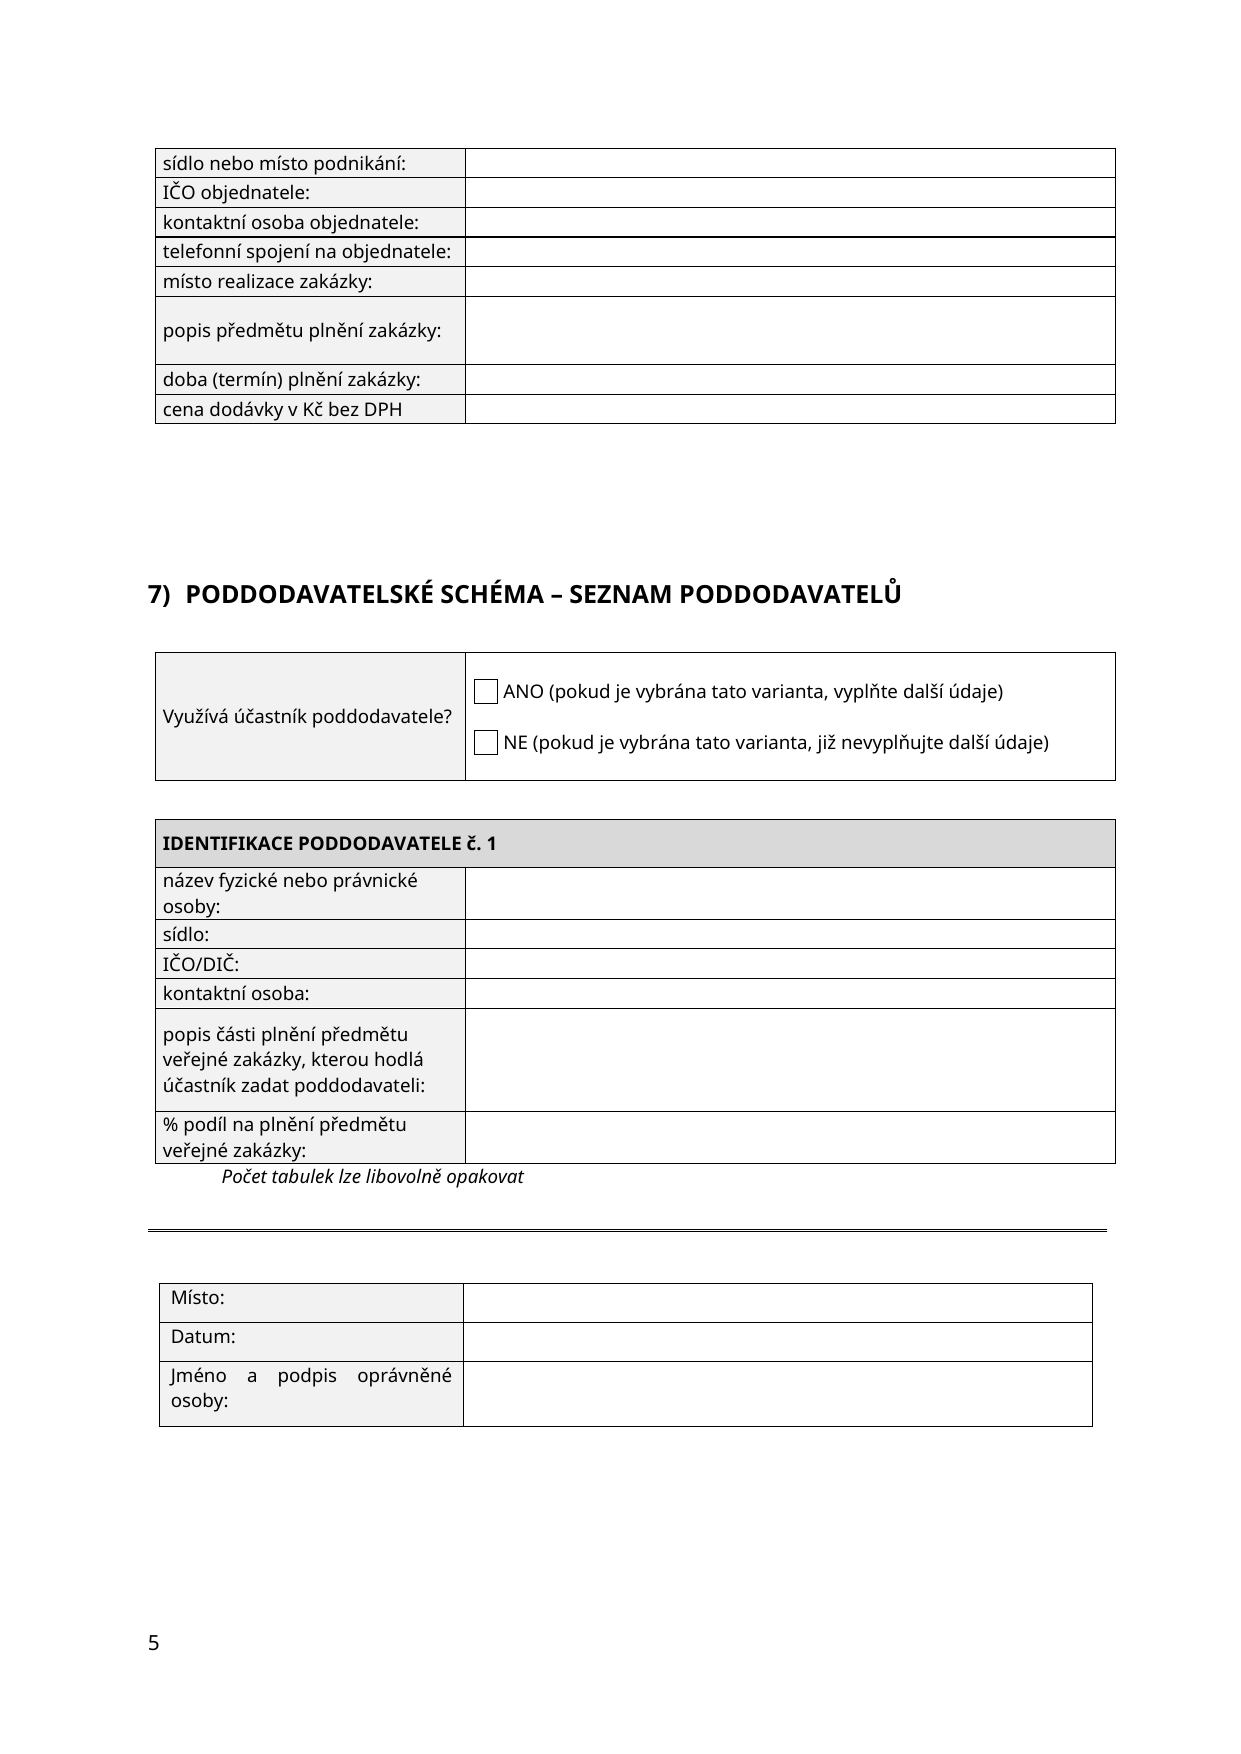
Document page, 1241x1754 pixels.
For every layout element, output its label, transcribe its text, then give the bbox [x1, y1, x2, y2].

text Počet tabulek lze libovolně opakovat [148, 1164, 1107, 1189]
table_cell IČO/DIČ: [156, 949, 465, 978]
table_cell doba (termín) plnění zakázky: [156, 365, 465, 394]
table_cell [466, 208, 1115, 236]
table_header Místo: [160, 1284, 463, 1322]
table_cell [466, 949, 1115, 978]
table_cell [466, 365, 1115, 394]
table_cell [464, 1323, 1092, 1361]
table_header [464, 1284, 1092, 1322]
table_cell [466, 149, 1115, 177]
table_cell místo realizace zakázky: [156, 267, 465, 296]
table_cell [466, 178, 1115, 207]
table_cell sídlo nebo místo podnikání: [156, 149, 465, 177]
table_cell [466, 868, 1115, 919]
table_cell Jméno a podpis oprávněné osoby: [160, 1362, 463, 1426]
table_header IDENTIFIKACE PODDODAVATELE č. 1 [156, 820, 1115, 867]
table_cell [466, 297, 1115, 364]
table_cell % podíl na plnění předmětu veřejné zakázky: [156, 1112, 465, 1163]
table_cell telefonní spojení na objednatele: [156, 238, 465, 266]
table_cell [466, 979, 1115, 1007]
table_cell kontaktní osoba objednatele: [156, 208, 465, 236]
table_cell popis předmětu plnění zakázky: [156, 297, 465, 364]
table_cell IČO objednatele: [156, 178, 465, 207]
table_cell [466, 267, 1115, 296]
table_cell [466, 920, 1115, 948]
table_cell [466, 1112, 1115, 1163]
table_header Využívá účastník poddodavatele? [156, 653, 465, 780]
table_cell [466, 395, 1115, 423]
table_cell sídlo: [156, 920, 465, 948]
table_cell [466, 238, 1115, 266]
table_cell cena dodávky v Kč bez DPH [156, 395, 465, 423]
table_cell [466, 1009, 1115, 1111]
table_cell kontaktní osoba: [156, 979, 465, 1007]
table_cell název fyzické nebo právnické osoby: [156, 868, 465, 919]
table_cell Datum: [160, 1323, 463, 1361]
table_cell [464, 1362, 1092, 1426]
subtitle PODDODAVATELSKÉ SCHÉMA – SEZNAM PODDODAVATELŮ [148, 577, 903, 611]
table_cell popis části plnění předmětu veřejné zakázky, kterou hodlá účastník zadat poddodavateli: [156, 1009, 465, 1111]
table_header ANO (pokud je vybrána tato varianta, vyplňte další údaje) NE (pokud je vybrána tato varianta, již nevyplňujte další údaje) [466, 653, 1115, 780]
